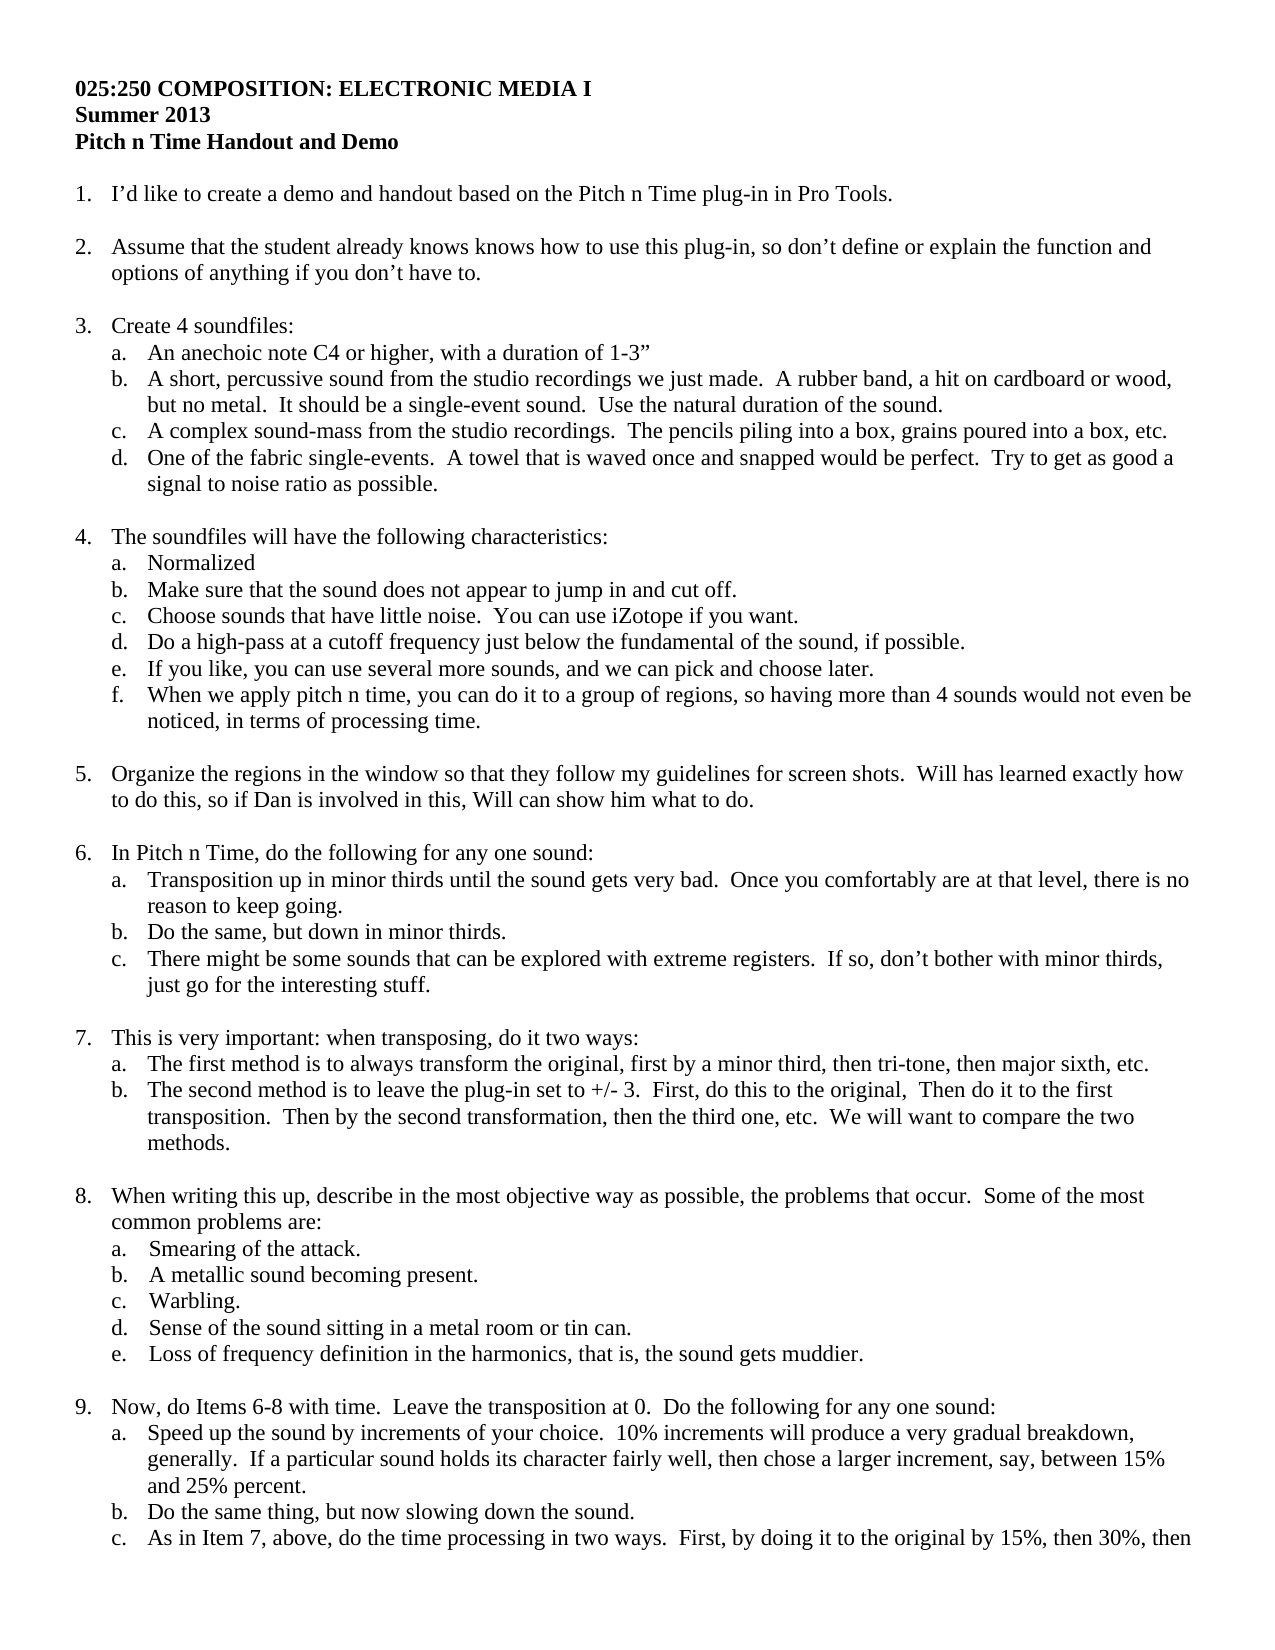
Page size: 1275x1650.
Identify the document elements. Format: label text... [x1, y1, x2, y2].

text 8. When writing this up, describe in the most objective way as possible, the problems that occur. Some of the most [75, 1182, 1200, 1208]
text just go for the interesting stuff. [111, 971, 1200, 997]
text 025:250 COMPOSITION: ELECTRONIC MEDIA I [75, 75, 1200, 101]
list Smearing of the attack. [111, 1234, 1200, 1261]
list Sense of the sound sitting in a metal room or tin can. [111, 1314, 1200, 1340]
text a. Normalized [75, 549, 1200, 576]
text 9. Now, do Items 6-8 with time. Leave the transposition at 0. Do the following for any one sound: [75, 1393, 1200, 1419]
text 2. Assume that the student already knows knows how to use this plug-in, so don’t define or explain the function and [75, 233, 1200, 259]
text d. One of the fabric single-events. A towel that is waved once and snapped would be perfect. Try to get as good a [75, 444, 1200, 470]
text b. Do the same thing, but now slowing down the sound. [75, 1498, 1200, 1524]
list A metallic sound becoming present. [111, 1261, 1200, 1287]
text a. Transposition up in minor thirds until the sound gets very bad. Once you comfortably are at that level, there is no [75, 866, 1200, 892]
text but no metal. It should be a single-event sound. Use the natural duration of the sound. [111, 391, 1200, 418]
text e. If you like, you can use several more sounds, and we can pick and choose later. [75, 655, 1200, 681]
text d. Do a high-pass at a cutoff frequency just below the fundamental of the sound, if possible. [75, 628, 1200, 655]
text b. A short, percussive sound from the studio recordings we just made. A rubber band, a hit on cardboard or wood, [75, 365, 1200, 391]
text 6. In Pitch n Time, do the following for any one sound: [75, 839, 1200, 866]
text 5. Organize the regions in the window so that they follow my guidelines for screen shots. Will has learned exactly how [75, 760, 1200, 787]
text Summer 2013 [75, 101, 1200, 128]
text and 25% percent. [111, 1472, 1200, 1498]
text 3. Create 4 soundfiles: [75, 312, 1200, 338]
text signal to noise ratio as possible. [111, 470, 1200, 497]
text a. The first method is to always transform the original, first by a minor third, then tri-tone, then major sixth, etc. [75, 1050, 1200, 1076]
text c. Choose sounds that have little noise. You can use iZotope if you want. [75, 602, 1200, 628]
text c. There might be some sounds that can be explored with extreme registers. If so, don’t bother with minor thirds, [75, 945, 1200, 971]
list Warbling. [111, 1287, 1200, 1314]
text reason to keep going. [111, 892, 1200, 918]
text a. An anechoic note C4 or higher, with a duration of 1-3” [75, 338, 1200, 365]
text b. Do the same, but down in minor thirds. [75, 918, 1200, 945]
text 4. The soundfiles will have the following characteristics: [75, 523, 1200, 549]
text common problems are: [75, 1208, 1200, 1234]
text generally. If a particular sound holds its character fairly well, then chose a larger increment, say, between 15% [111, 1445, 1200, 1472]
text b. Make sure that the sound does not appear to jump in and cut off. [75, 576, 1200, 602]
text noticed, in terms of processing time. [111, 707, 1200, 734]
text a. Speed up the sound by increments of your choice. 10% increments will produce a very gradual breakdown, [75, 1419, 1200, 1445]
text 7. This is very important: when transposing, do it two ways: [75, 1024, 1200, 1050]
text transposition. Then by the second transformation, then the third one, etc. We will want to compare the two [111, 1103, 1200, 1129]
text Pitch n Time Handout and Demo [75, 128, 1200, 154]
text methods. [111, 1129, 1200, 1156]
list Loss of frequency definition in the harmonics, that is, the sound gets muddier. [111, 1340, 1200, 1366]
text b. The second method is to leave the plug-in set to +/- 3. First, do this to the original, Then do it to the first [75, 1076, 1200, 1103]
text c. A complex sound-mass from the studio recordings. The pencils piling into a box, grains poured into a box, etc. [75, 418, 1200, 444]
text to do this, so if Dan is involved in this, Will can show him what to do. [75, 787, 1200, 813]
text f. When we apply pitch n time, you can do it to a group of regions, so having more than 4 sounds would not even be [75, 681, 1200, 707]
text options of anything if you don’t have to. [75, 259, 1200, 286]
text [111, 1524, 1200, 1551]
text 1. I’d like to create a demo and handout based on the Pitch n Time plug-in in Pro Tools. [75, 180, 1200, 207]
